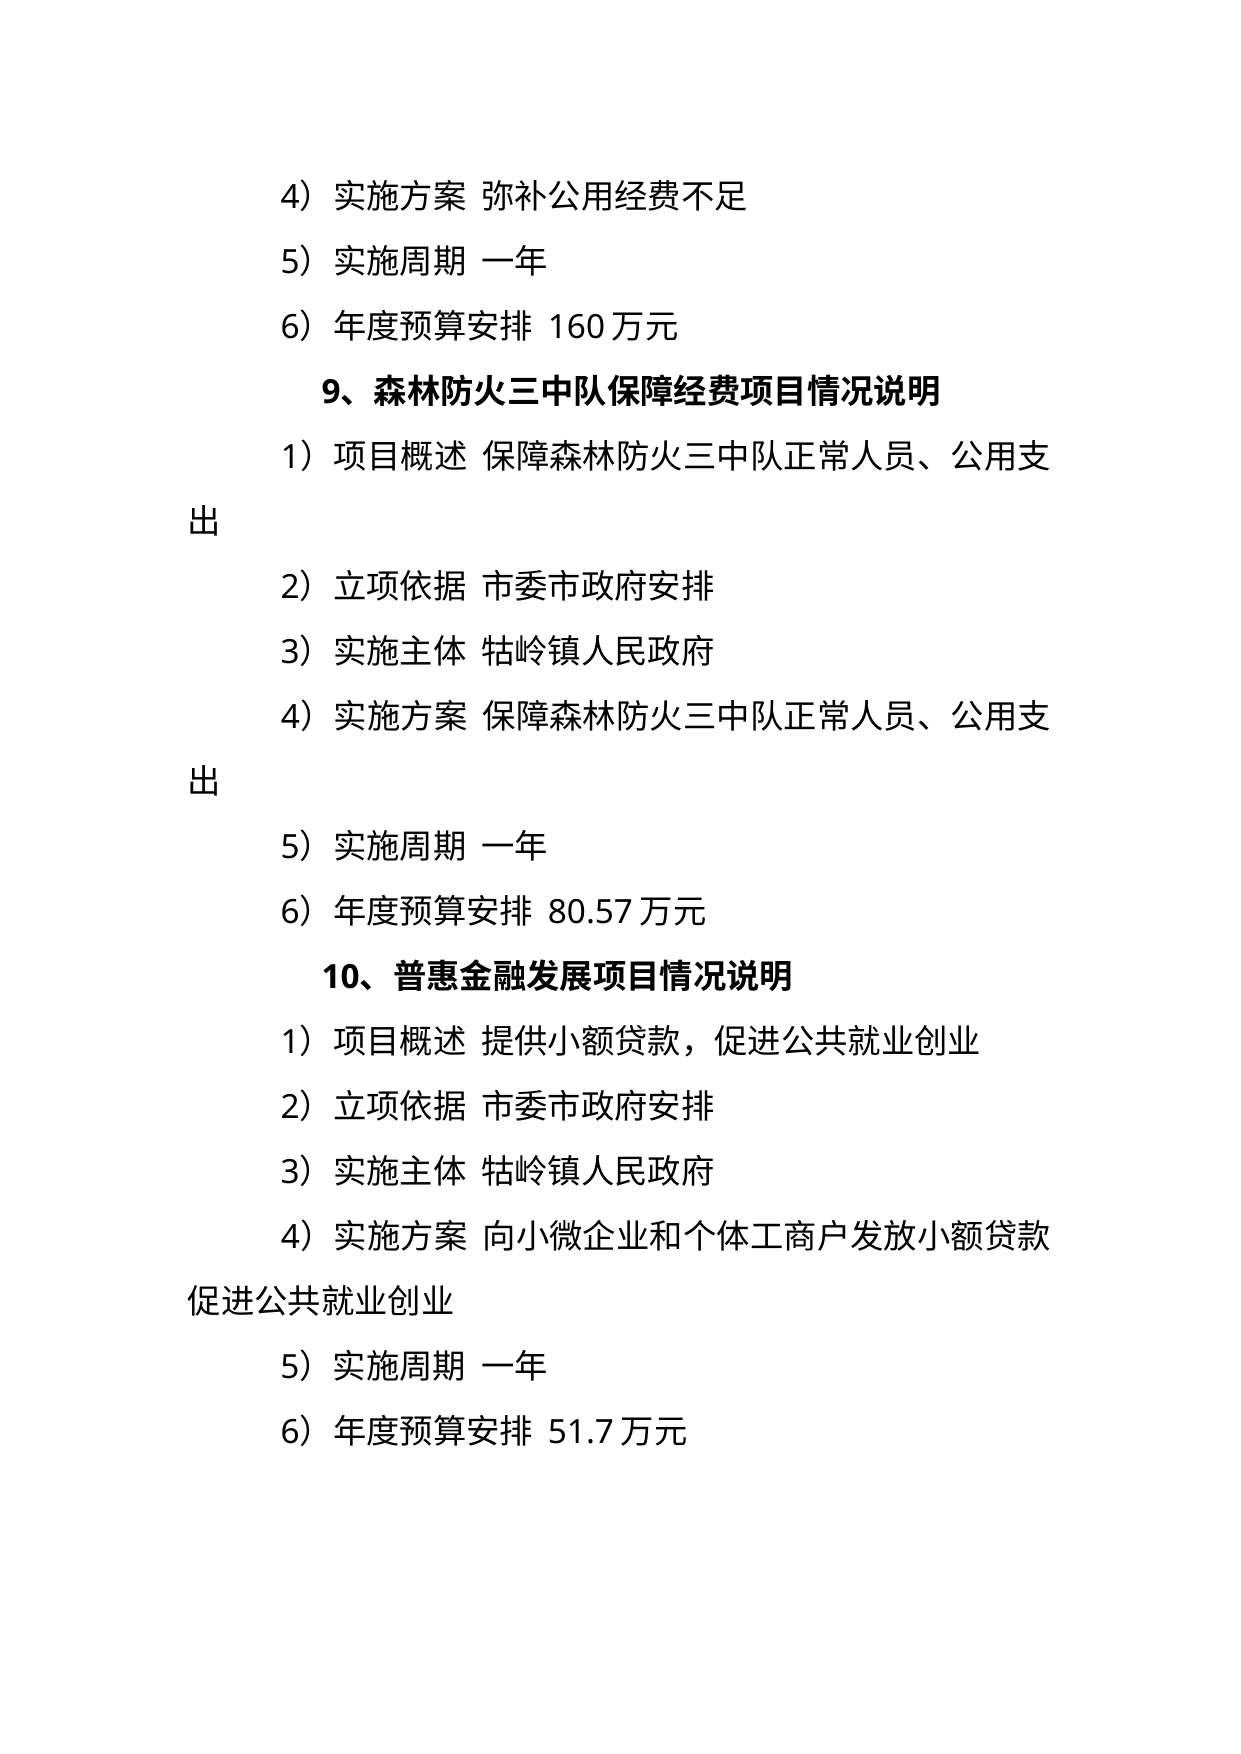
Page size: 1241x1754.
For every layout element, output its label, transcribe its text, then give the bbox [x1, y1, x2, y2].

text 2）立项依据 市委市政府安排 [187, 1072, 1053, 1137]
text 10、普惠金融发展项目情况说明 [187, 942, 1053, 1007]
text 6）年度预算安排 160万元 [187, 292, 1053, 357]
text 4）实施方案 弥补公用经费不足 [187, 162, 1053, 227]
text 5）实施周期 一年 [187, 812, 1053, 877]
text 4）实施方案 保障森林防火三中队正常人员、公用支出 [187, 682, 1053, 812]
text 1）项目概述 提供小额贷款，促进公共就业创业 [187, 1007, 1053, 1072]
text 2）立项依据 市委市政府安排 [187, 552, 1053, 617]
text 4）实施方案 向小微企业和个体工商户发放小额贷款，促进公共就业创业 [187, 1202, 1053, 1332]
text 9、森林防火三中队保障经费项目情况说明 [187, 357, 1053, 422]
text 6）年度预算安排 51.7万元 [187, 1397, 1053, 1462]
text 5）实施周期 一年 [187, 227, 1053, 292]
text 3）实施主体 牯岭镇人民政府 [187, 1137, 1053, 1202]
text 1）项目概述 保障森林防火三中队正常人员、公用支出 [187, 422, 1053, 552]
text 3）实施主体 牯岭镇人民政府 [187, 617, 1053, 682]
text 6）年度预算安排 80.57万元 [187, 877, 1053, 942]
text 5）实施周期 一年 [187, 1332, 1053, 1397]
